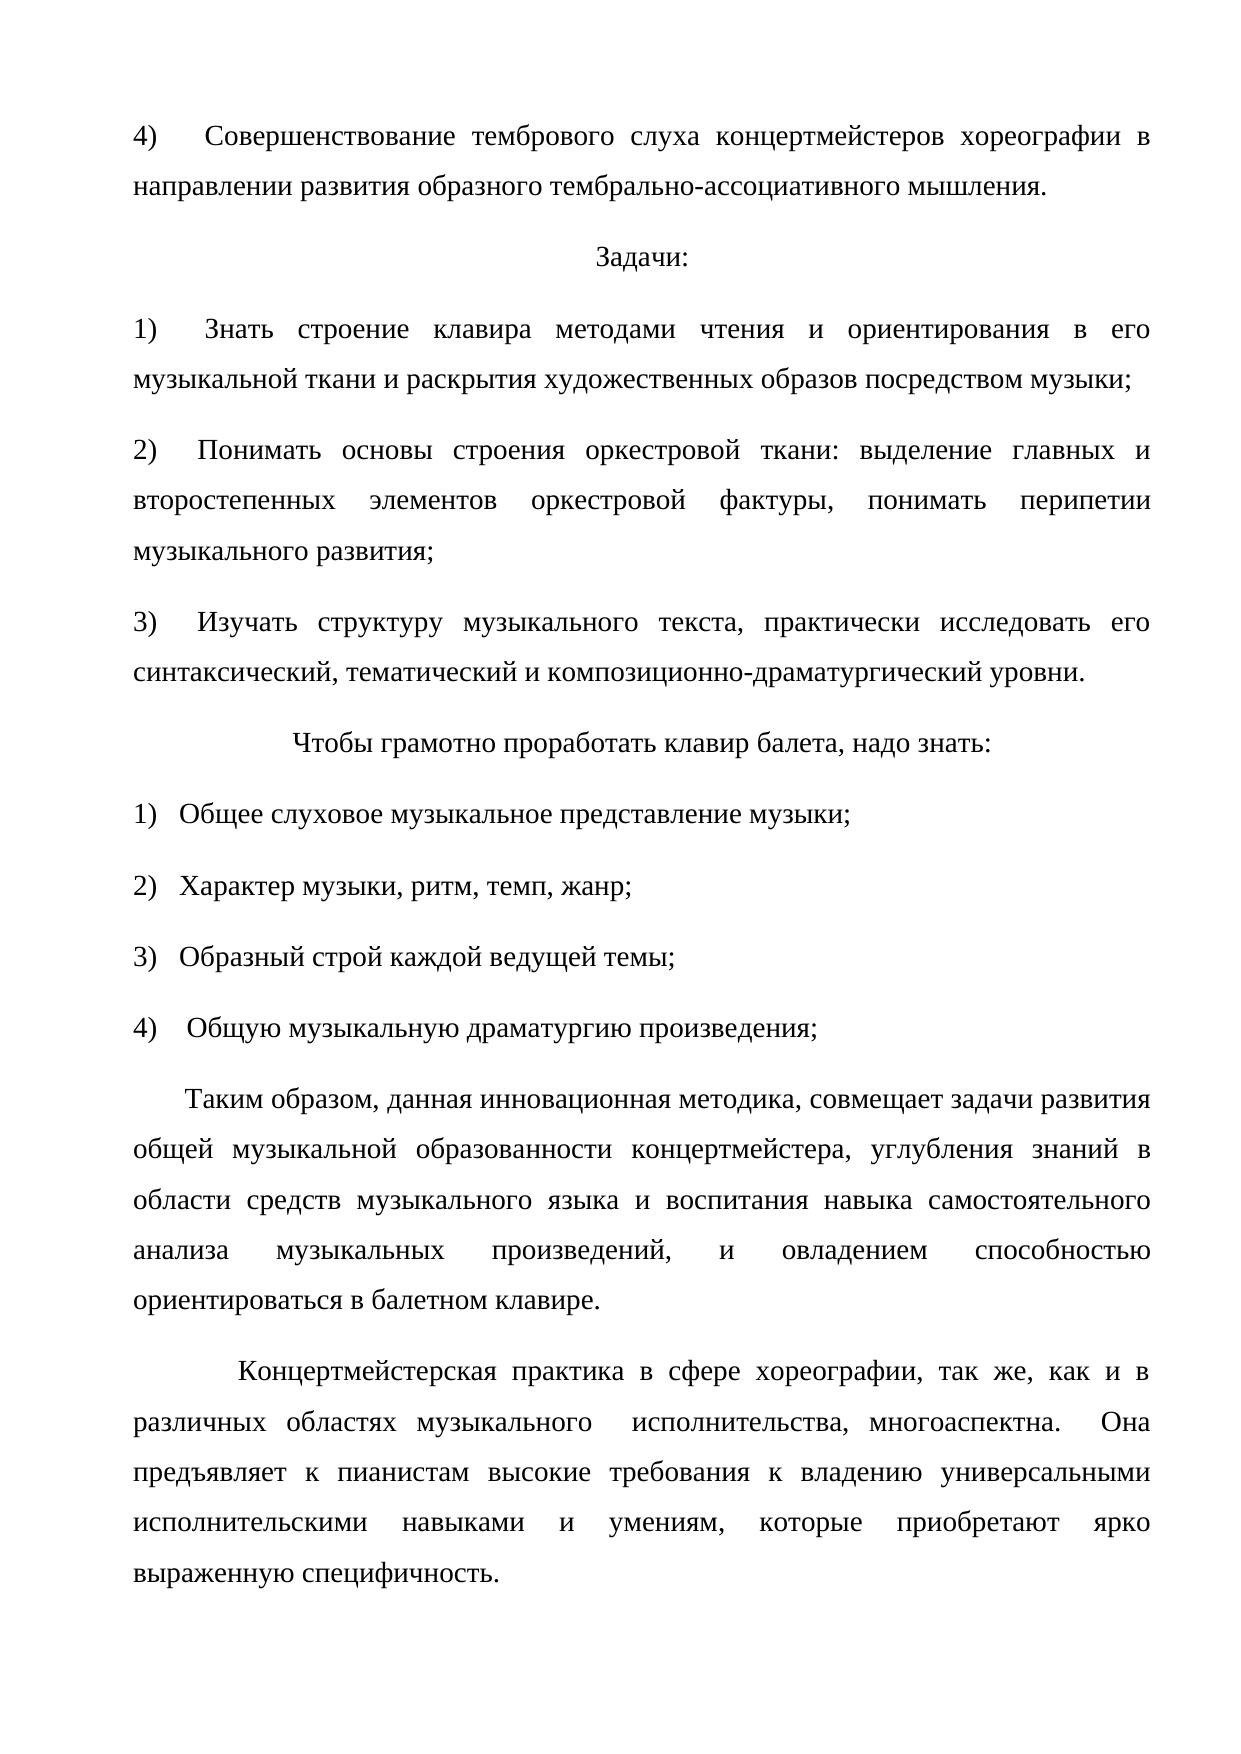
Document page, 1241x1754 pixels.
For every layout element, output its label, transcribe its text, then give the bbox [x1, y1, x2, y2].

text 3) Изучать структуру музыкального текста, практически исследовать его синтаксический, тематический и композиционно-драматургический уровни. [133, 604, 1152, 688]
text Таким образом, данная инновационная методика, совмещает задачи развития общей музыкальной образованности концертмейстера, углубления знаний в области средств музыкального языка и воспитания навыка самостоятельного анализа музыкальных произведений, и овладением способностью ориентироваться в балетном клавире. [133, 1081, 1152, 1316]
text Чтобы грамотно проработать клавир балета, надо знать: [133, 725, 1152, 759]
text 2) Понимать основы строения оркестровой ткани: выделение главных и второстепенных элементов оркестровой фактуры, понимать перипетии музыкального развития; [133, 432, 1152, 566]
text 1) Общее слуховое музыкальное представление музыки; [133, 797, 1152, 830]
text Задачи: [133, 239, 1152, 273]
text 4) Совершенствование тембрового слуха концертмейстеров хореографии в направлении развития образного тембрально-ассоциативного мышления. [133, 118, 1152, 202]
text Концертмейстерская практика в сфере хореографии, так же, как и в различных областях музыкального исполнительства, многоаспектна. Она предъявляет к пианистам высокие требования к владению универсальными исполнительскими навыками и умениям, которые приобретают ярко выраженную специфичность. [133, 1353, 1152, 1588]
text 1) Знать строение клавира методами чтения и ориентирования в его музыкальной ткани и раскрытия художественных образов посредством музыки; [133, 311, 1152, 394]
text 4) Общую музыкальную драматургию произведения; [133, 1010, 1152, 1043]
text 2) Характер музыки, ритм, темп, жанр; [133, 868, 1152, 901]
text 3) Образный строй каждой ведущей темы; [133, 939, 1152, 972]
